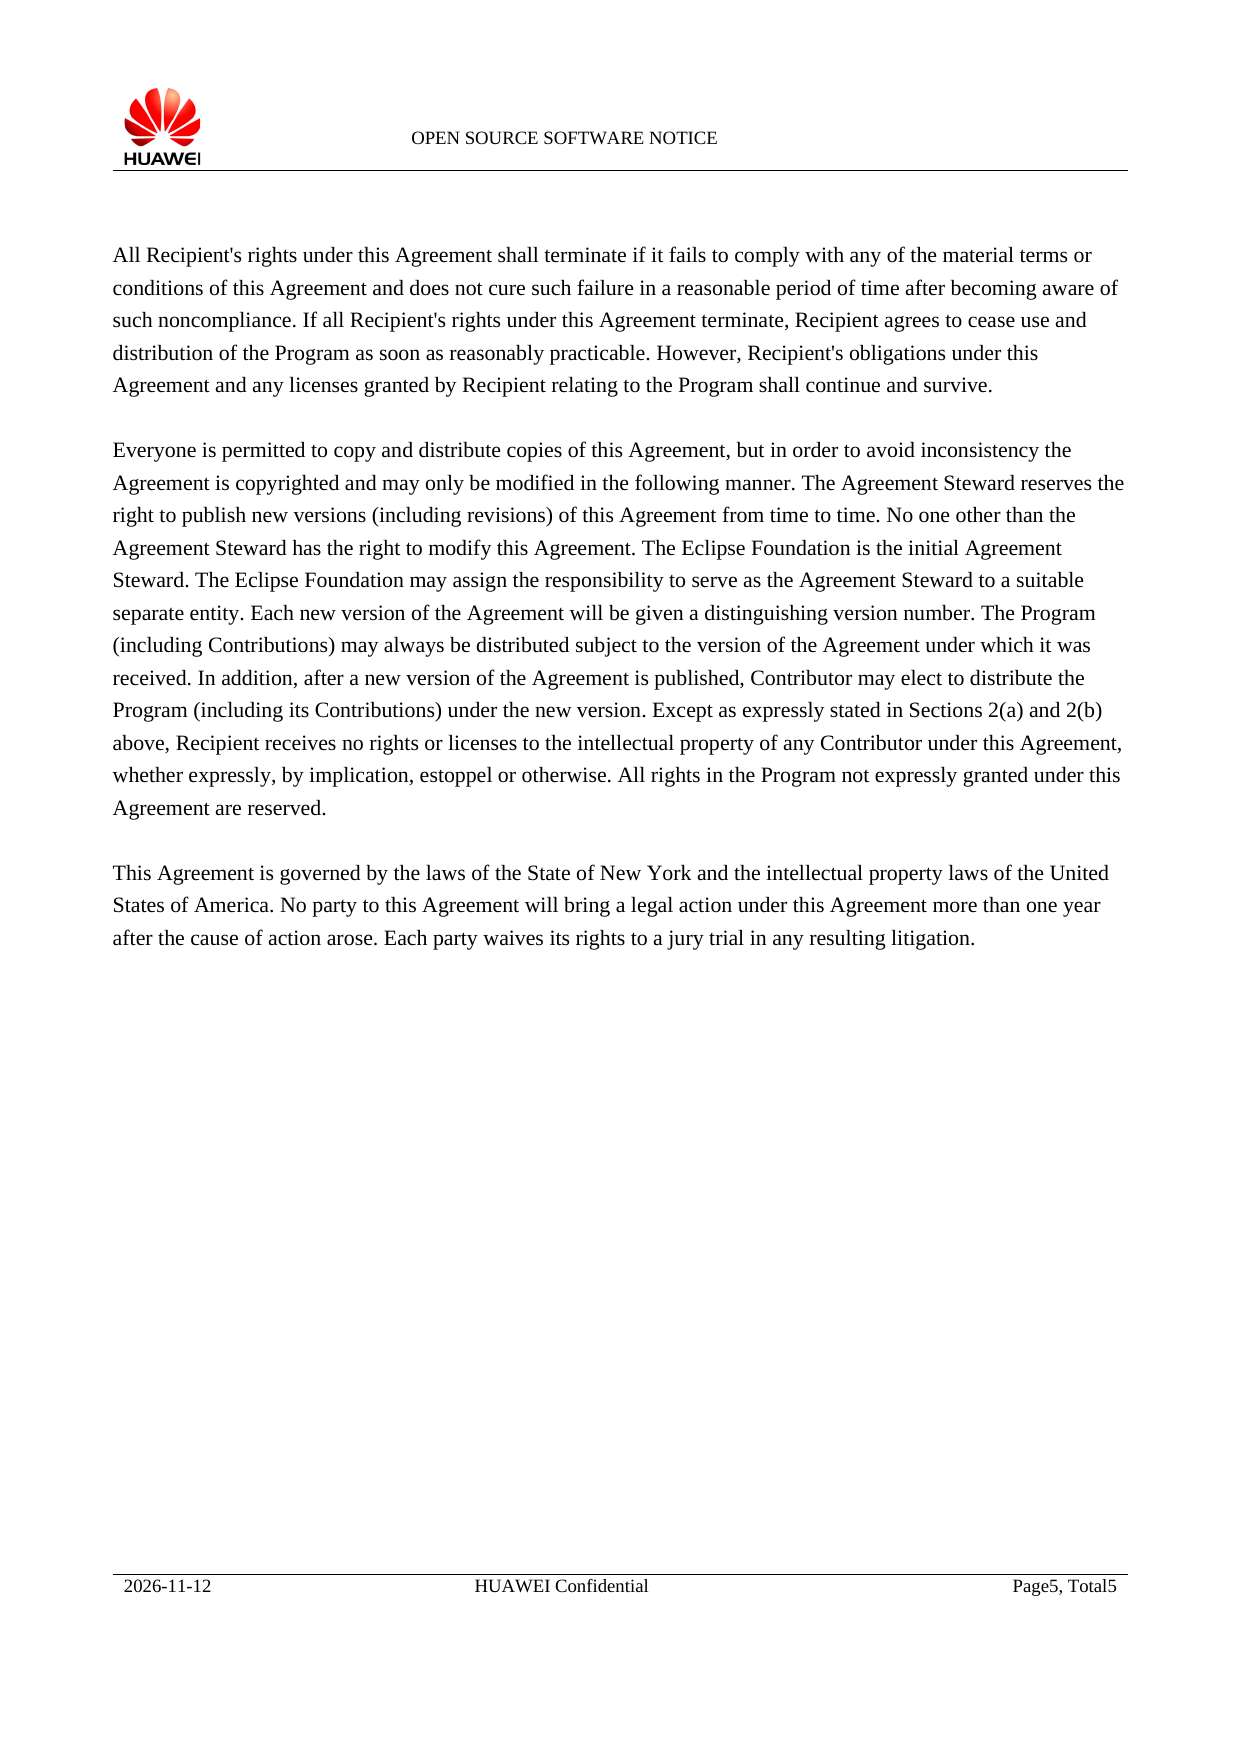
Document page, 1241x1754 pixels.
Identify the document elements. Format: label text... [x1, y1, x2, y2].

picture [124, 88, 201, 165]
